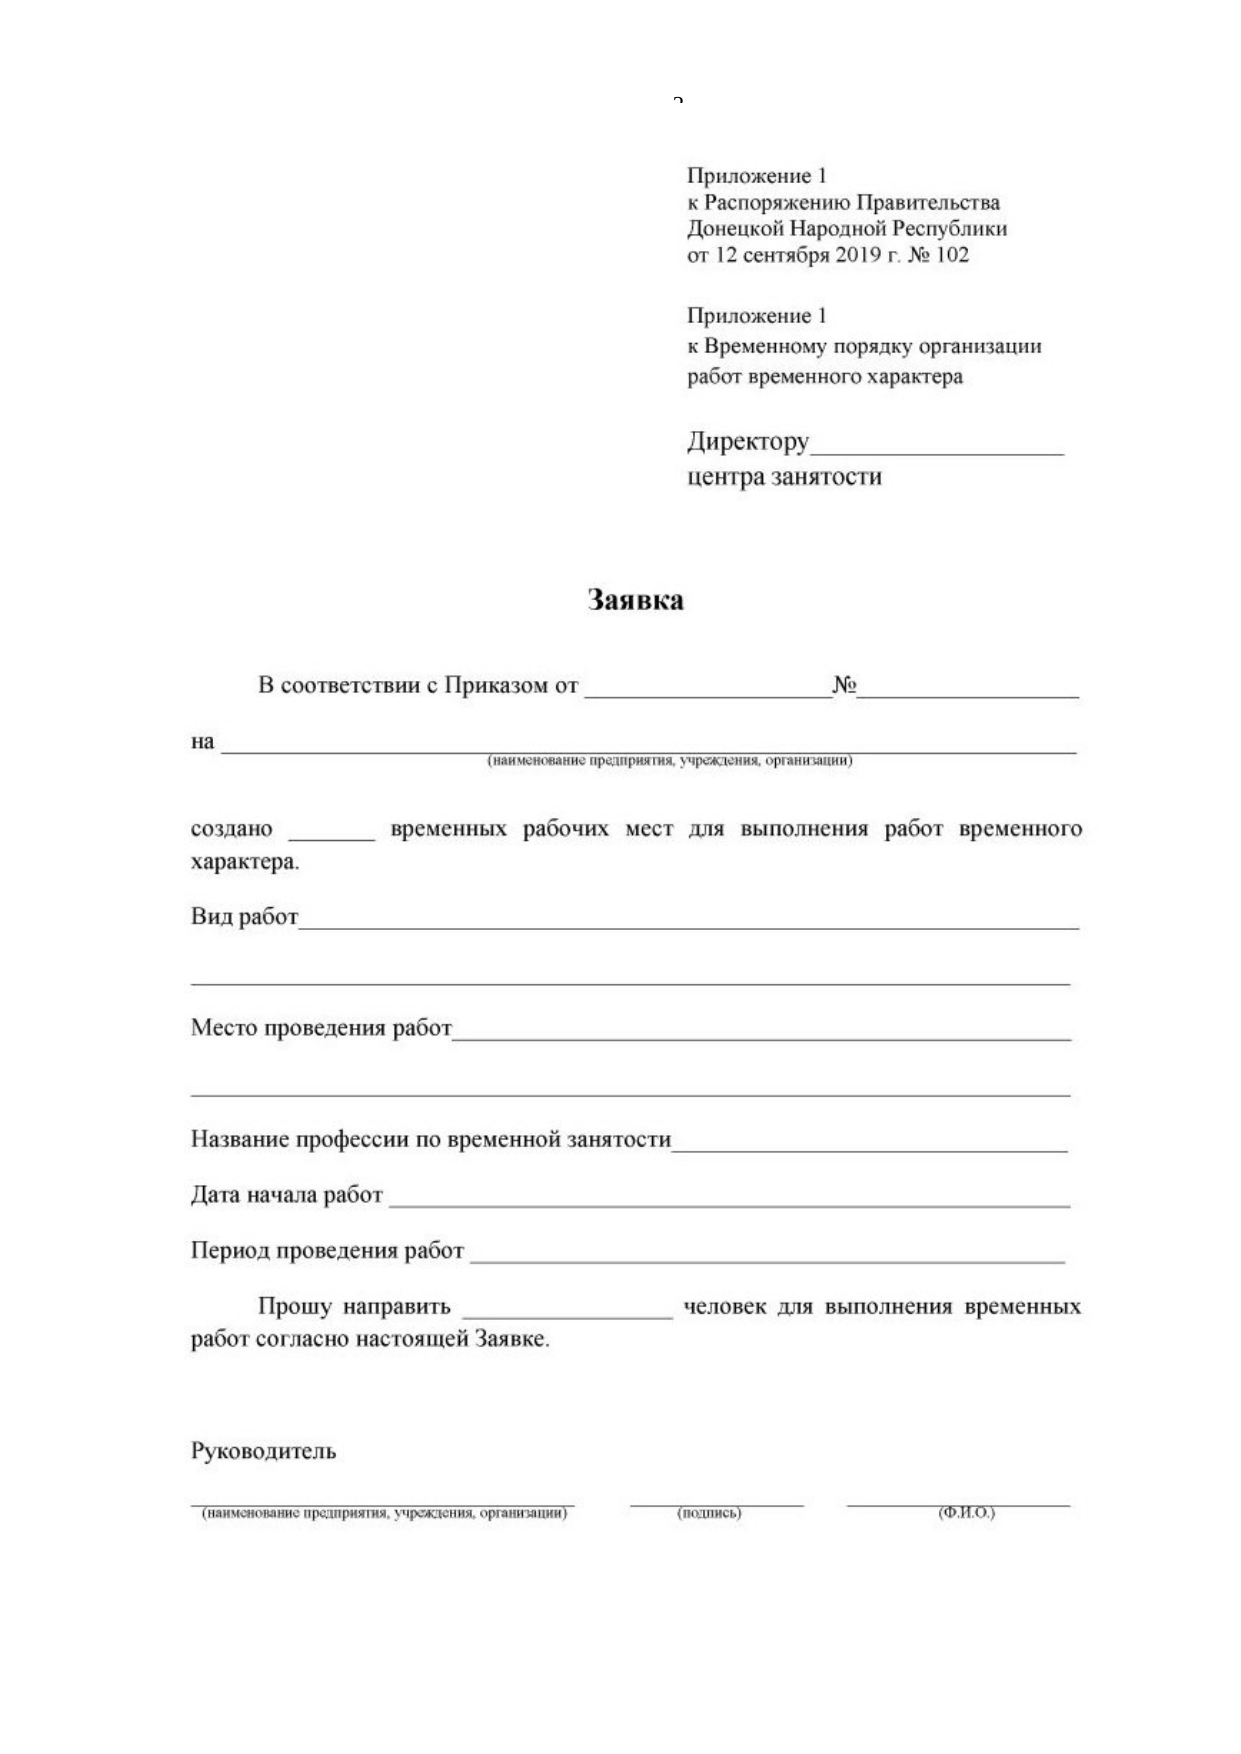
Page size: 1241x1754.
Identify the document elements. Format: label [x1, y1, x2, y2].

picture [173, 103, 1101, 1607]
